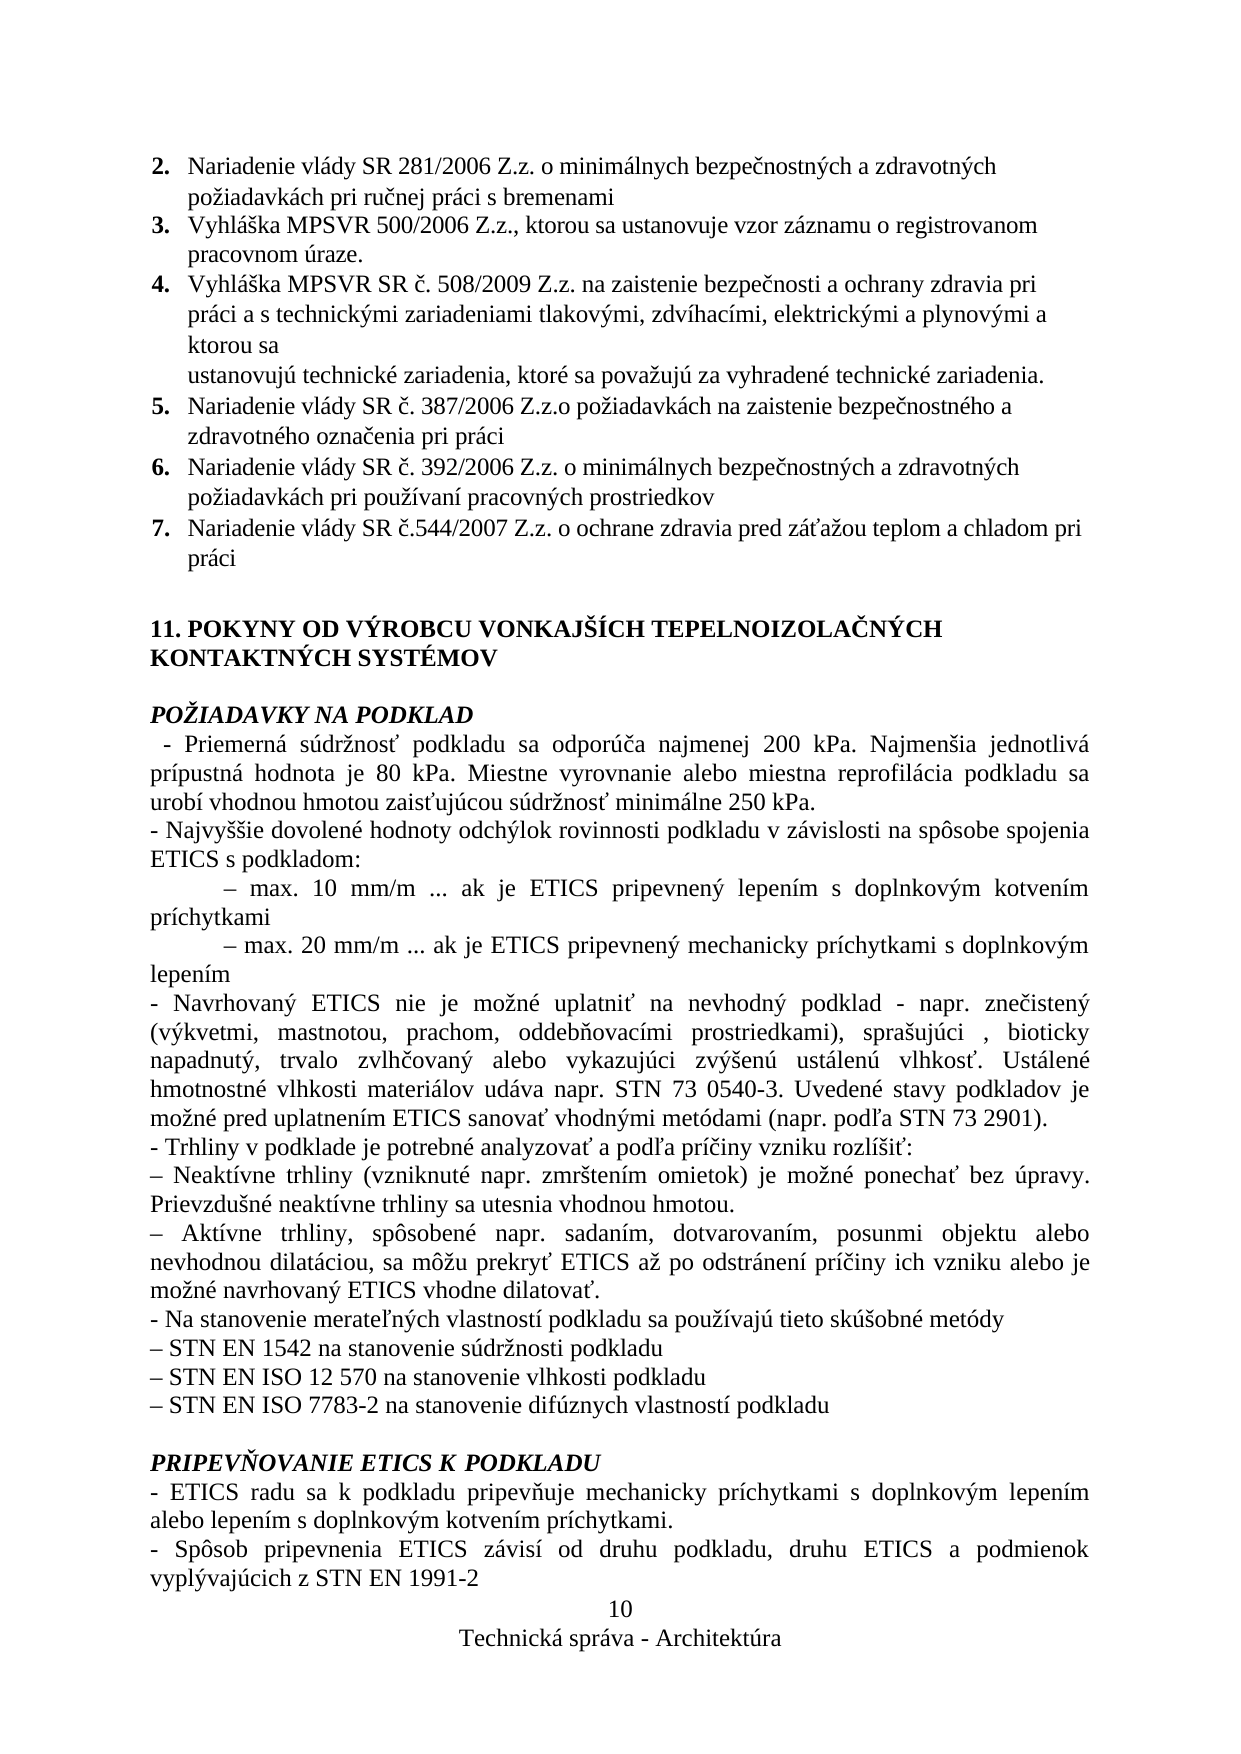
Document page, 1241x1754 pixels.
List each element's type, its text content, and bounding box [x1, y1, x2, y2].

list Nariadenie vlády SR č. 392/2006 Z.z. o minimálnych bezpečnostných a zdravotných požiadavkách pri používaní pracovných prostriedkov [151, 451, 1034, 512]
text POŽIADAVKY NA PODKLAD [150, 700, 1090, 729]
text 11. Pokyny od výrobcu vonkajších tepelnoizolačných kontaktných systémov [150, 614, 1090, 672]
text - Trhliny v podklade je potrebné analyzovať a podľa príčiny vzniku rozlíšiť: [150, 1132, 1090, 1160]
list Vyhláška MPSVR 500/2006 Z.z., ktorou sa ustanovuje vzor záznamu o registrovanom pracovnom úraze. [151, 212, 1090, 268]
text – max. 20 mm/m ... ak je ETICS pripevnený mechanicky príchytkami s doplnkovým lepením [150, 930, 1090, 988]
list Vyhláška MPSVR SR č. 508/2009 Z.z. na zaistenie bezpečnosti a ochrany zdravia pri práci a s technickými zariadeniami tlakovými, zdvíhacími, elektrickými a plynovými a ktorou sa ustanovujú technické zariadenia, ktoré sa považujú za vyhradené technické zariadenia. [151, 268, 1090, 390]
text – STN EN ISO 12 570 na stanovenie vlhkosti podkladu [150, 1362, 1090, 1390]
list Nariadenie vlády SR č. 387/2006 Z.z.o požiadavkách na zaistenie bezpečnostného a zdravotného označenia pri práci [151, 390, 1034, 451]
list Nariadenie vlády SR č.544/2007 Z.z. o ochrane zdravia pred záťažou teplom a chladom pri práci [151, 512, 1090, 573]
text – Aktívne trhliny, spôsobené napr. sadaním, dotvarovaním, posunmi objektu alebo nevhodnou dilatáciou, sa môžu prekryť ETICS až po odstránení príčiny ich vzniku alebo je možné navrhovaný ETICS vhodne dilatovať. [150, 1218, 1090, 1304]
text – STN EN 1542 na stanovenie súdržnosti podkladu [150, 1333, 1090, 1362]
text - Navrhovaný ETICS nie je možné uplatniť na nevhodný podklad - napr. znečistený (výkvetmi, mastnotou, prachom, oddebňovacími prostriedkami), sprašujúci , bioticky napadnutý, trvalo zvlhčovaný alebo vykazujúci zvýšenú ustálenú vlhkosť. Ustálené hmotnostné vlhkosti materiálov udáva napr. STN 73 0540-3. Uvedené stavy podkladov je možné pred uplatnením ETICS sanovať vhodnými metódami (napr. podľa STN 73 2901). [150, 988, 1090, 1132]
list Nariadenie vlády SR 281/2006 Z.z. o minimálnych bezpečnostných a zdravotných požiadavkách pri ručnej práci s bremenami [151, 150, 1034, 211]
text PRIPEVŇOVANIE ETICS K PODKLADU [150, 1448, 1090, 1477]
text - ETICS radu sa k podkladu pripevňuje mechanicky príchytkami s doplnkovým lepením alebo lepením s doplnkovým kotvením príchytkami. [150, 1477, 1090, 1534]
text - Najvyššie dovolené hodnoty odchýlok rovinnosti podkladu v závislosti na spôsobe spojenia ETICS s podkladom: [150, 815, 1090, 873]
text - Priemerná súdržnosť podkladu sa odporúča najmenej 200 kPa. Najmenšia jednotlivá prípustná hodnota je 80 kPa. Miestne vyrovnanie alebo miestna reprofilácia podkladu sa urobí vhodnou hmotou zaisťujúcou súdržnosť minimálne 250 kPa. [150, 729, 1090, 815]
text – max. 10 mm/m ... ak je ETICS pripevnený lepením s doplnkovým kotvením príchytkami [150, 873, 1090, 930]
text – STN EN ISO 7783-2 na stanovenie difúznych vlastností podkladu [150, 1390, 1090, 1419]
text - Spôsob pripevnenia ETICS závisí od druhu podkladu, druhu ETICS a podmienok vyplývajúcich z STN EN 1991-2 [150, 1534, 1090, 1592]
text – Neaktívne trhliny (vzniknuté napr. zmrštením omietok) je možné ponechať bez úpravy. Prievzdušné neaktívne trhliny sa utesnia vhodnou hmotou. [150, 1160, 1090, 1218]
text - Na stanovenie merateľných vlastností podkladu sa používajú tieto skúšobné metódy [150, 1304, 1090, 1333]
